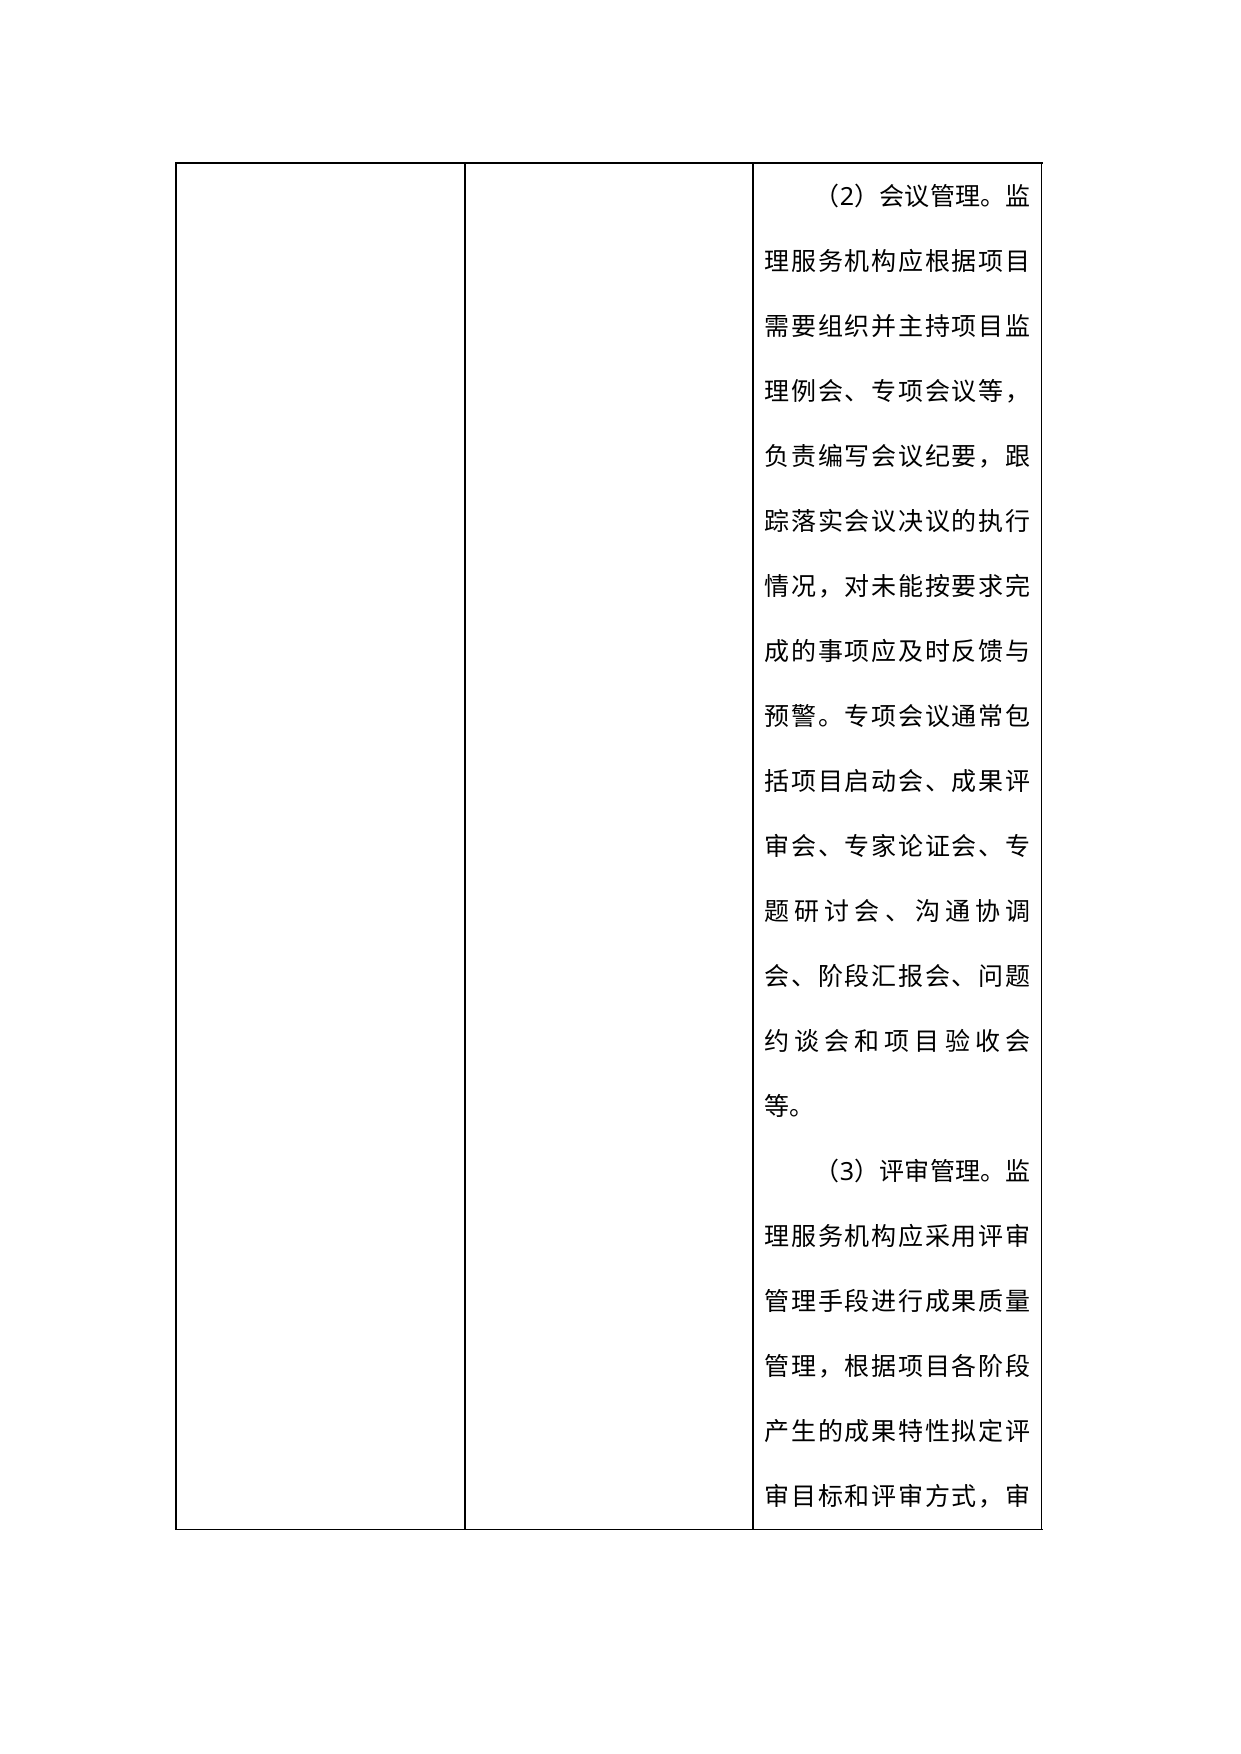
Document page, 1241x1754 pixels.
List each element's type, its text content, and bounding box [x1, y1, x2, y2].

table_cell [177, 164, 464, 1528]
table_cell 1 [466, 164, 752, 1528]
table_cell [754, 164, 1041, 1528]
